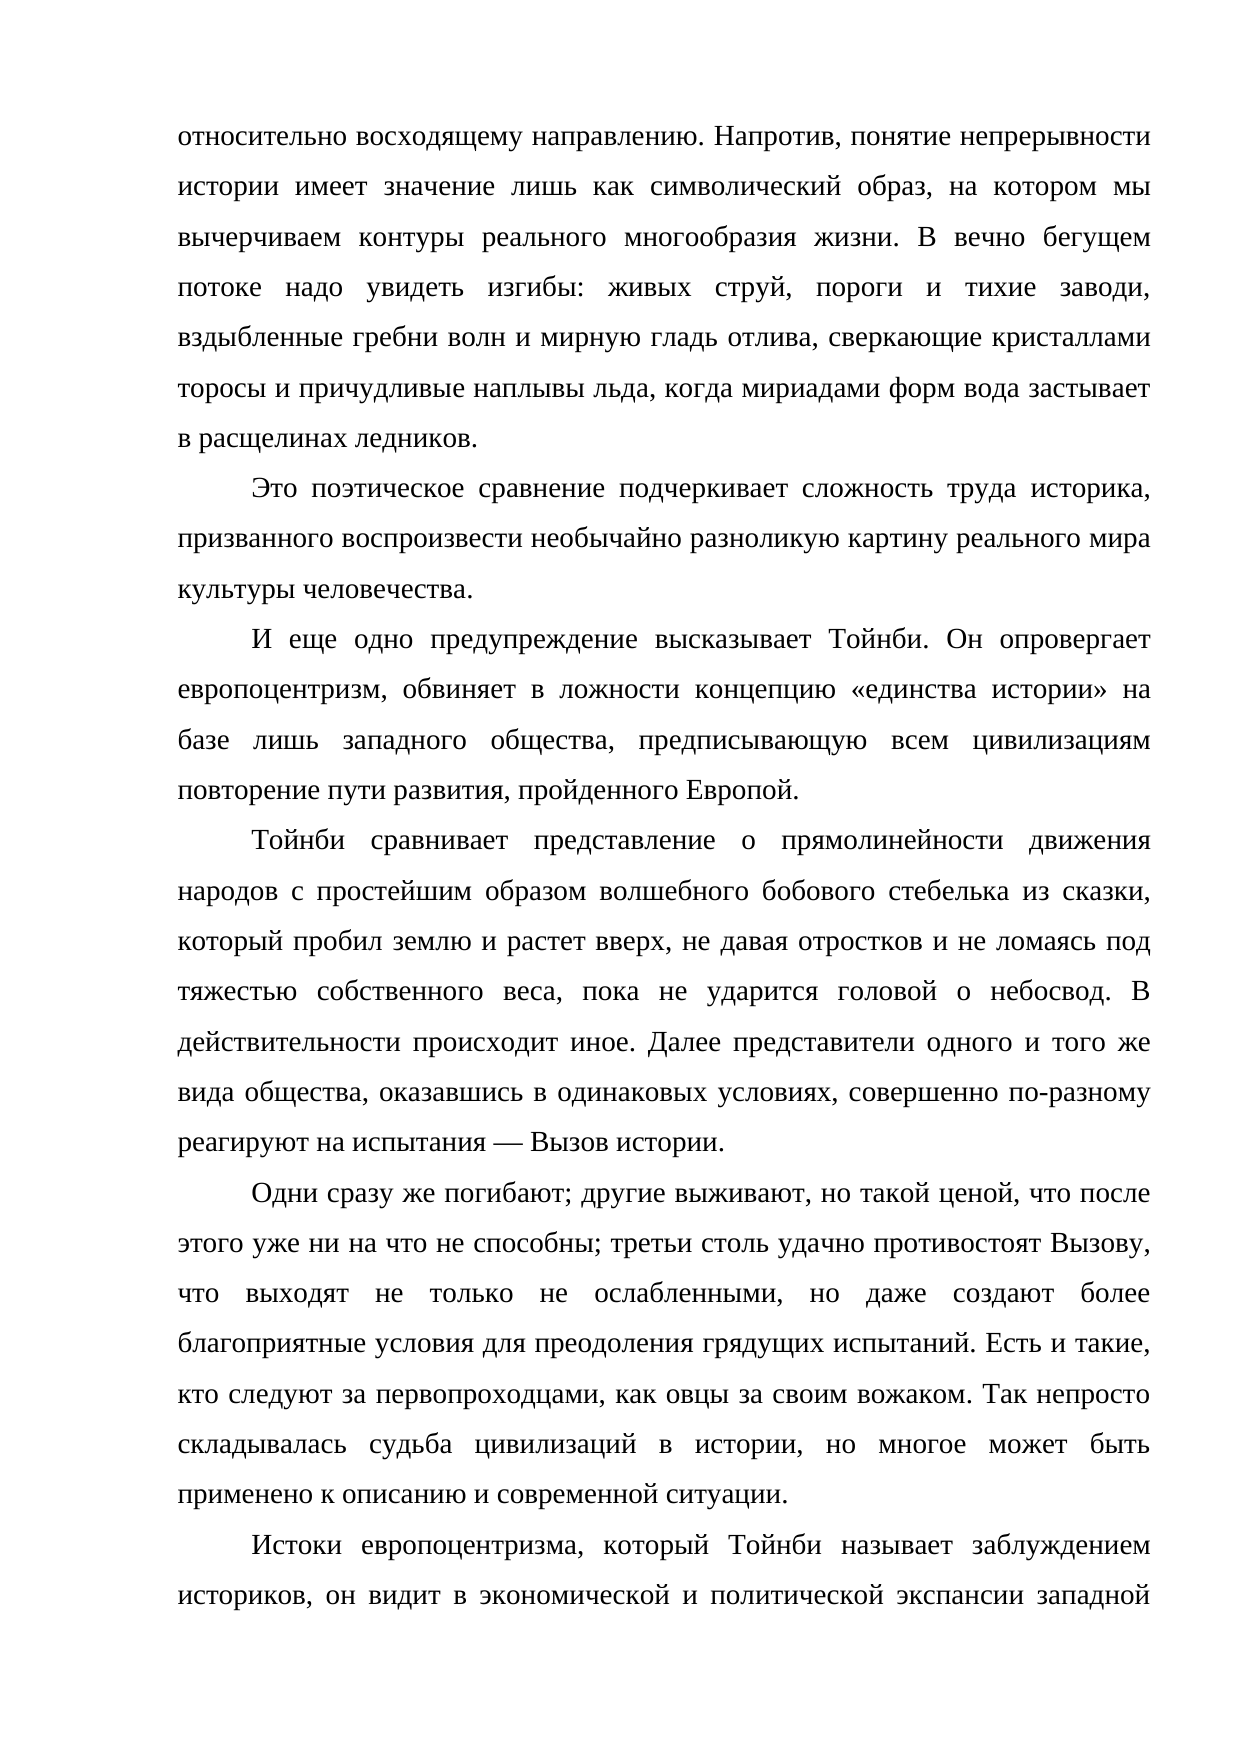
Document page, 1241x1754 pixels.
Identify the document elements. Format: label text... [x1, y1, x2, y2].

text Это поэтическое сравнение подчеркивает сложность труда историка, призванного воспроизвести необычайно разноликую картину реального мира культуры человечества. [177, 470, 1152, 604]
text И еще одно предупреждение высказывает Тойнби. Он опровергает европоцентризм, обвиняет в ложности концепцию «единства истории» на базе лишь западного общества, предписывающую всем цивилизациям повторение пути развития, пройденного Европой. [177, 621, 1152, 806]
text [177, 118, 1152, 453]
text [177, 1527, 1152, 1611]
text Тойнби сравнивает представление о прямолинейности движения народов с простейшим образом волшебного бобового стебелька из сказки, который пробил землю и растет вверх, не давая отростков и не ломаясь под тяжестью собственного веса, пока не ударится головой о небосвод. В действительности происходит иное. Далее представители одного и того же вида общества, оказавшись в одинаковых условиях, совершенно по-разному реагируют на испытания — Вызов истории. [177, 822, 1152, 1158]
text Одни сразу же погибают; другие выживают, но такой ценой, что после этого уже ни на что не способны; третьи столь удачно противостоят Вызову, что выходят не только не ослабленными, но даже создают более благоприятные условия для преодоления грядущих испытаний. Есть и такие, кто следуют за первопроходцами, как овцы за своим вожаком. Так непросто складывалась судьба цивилизаций в истории, но многое может быть применено к описанию и современной ситуации. [177, 1175, 1152, 1510]
